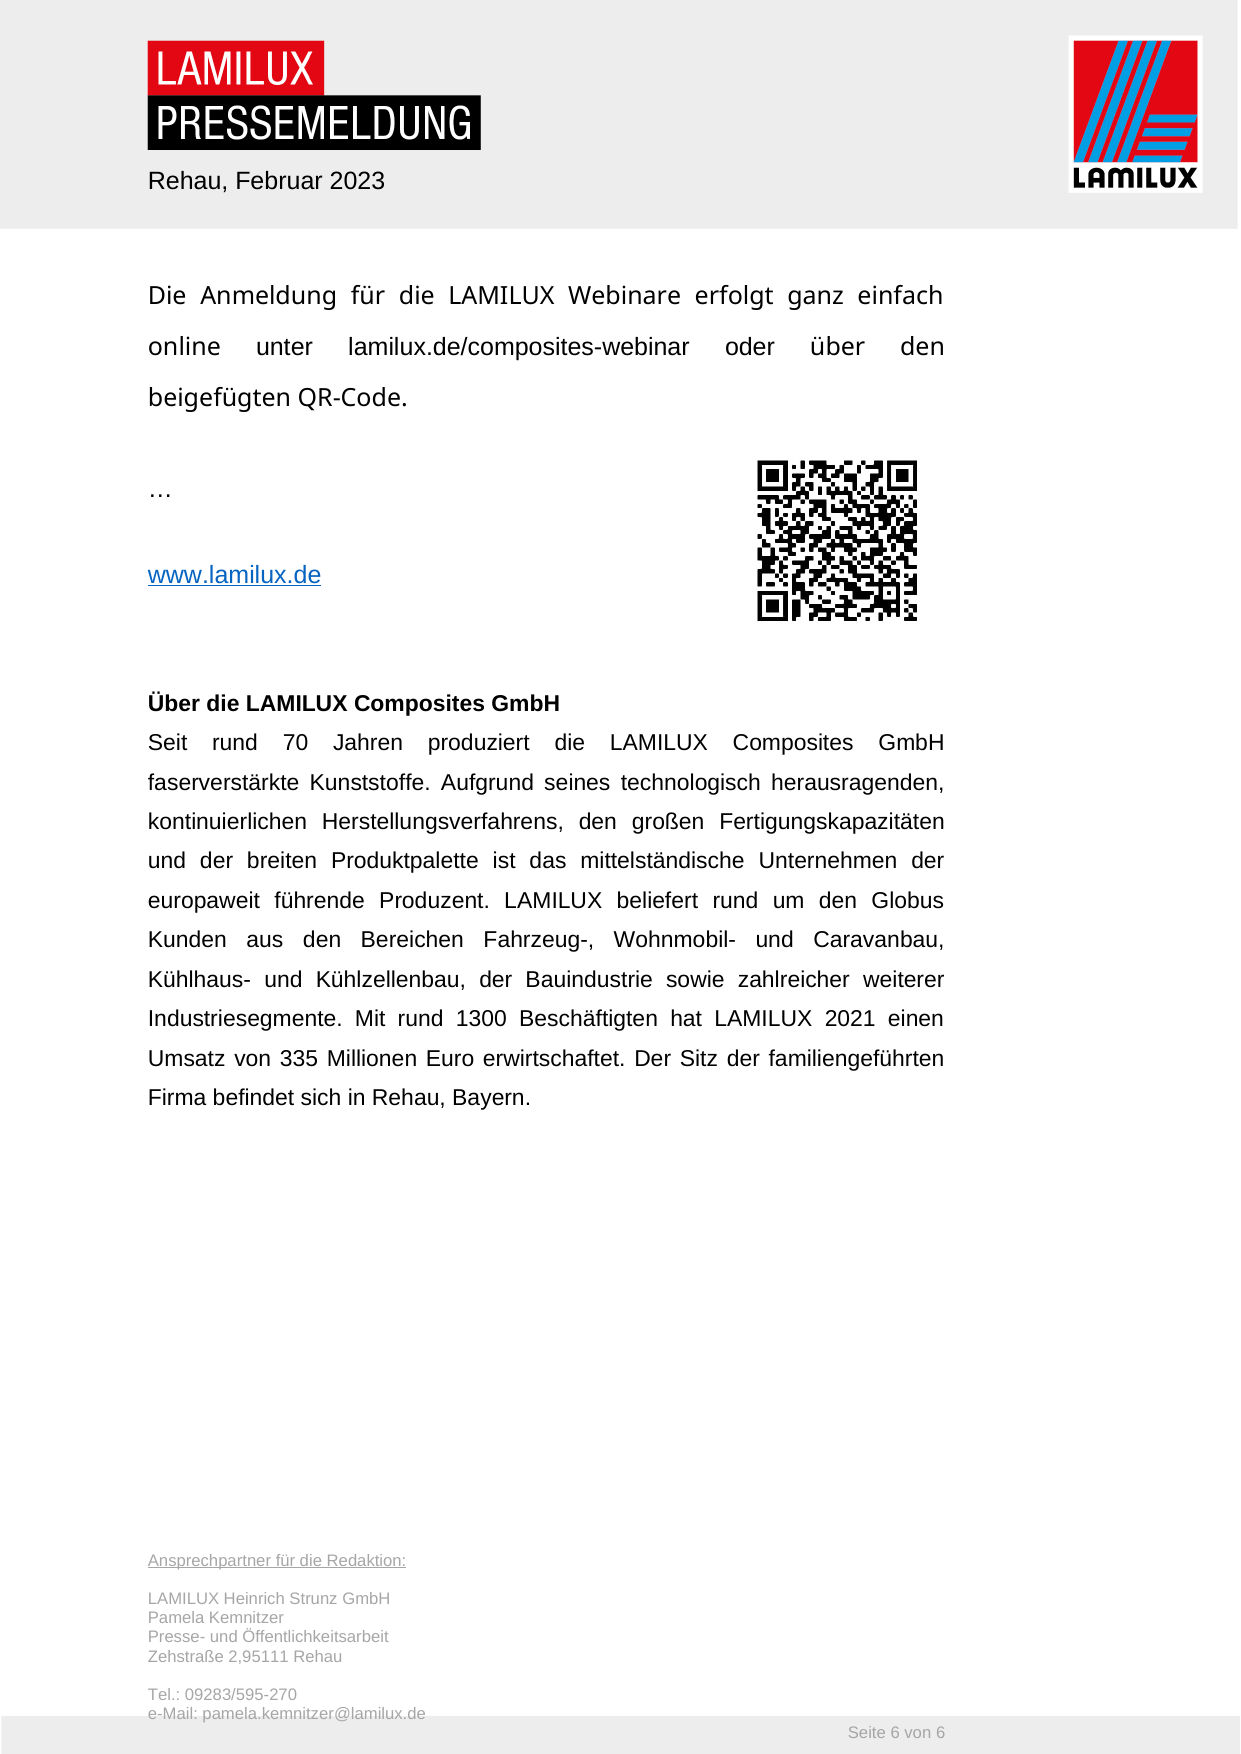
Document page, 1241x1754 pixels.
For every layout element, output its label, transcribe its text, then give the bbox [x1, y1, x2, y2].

text Über die LAMILUX Composites GmbH [148, 689, 945, 716]
picture [0, 0, 1238, 229]
text www.lamilux.de [148, 560, 729, 589]
text Seit rund 70 Jahren produziert die LAMILUX Composites GmbH faserverstärkte Kunststoffe. Aufgrund seines technologisch herausragenden, kontinuierlichen Herstellungsverfahrens, den großen Fertigungskapazitäten und der breiten Produktpalette ist das mittelständische Unternehmen der europaweit führende Produzent. LAMILUX beliefert rund um den Globus Kunden aus den Bereichen Fahrzeug-, Wohnmobil- und Caravanbau, Kühlhaus- und Kühlzellenbau, der Bauindustrie sowie zahlreicher weiterer Industriesegmente. Mit rund 1300 Beschäftigten hat LAMILUX 2021 einen Umsatz von 335 Millionen Euro erwirtschaftet. Der Sitz der familiengeführten Firma befindet sich in Rehau, Bayern. [148, 729, 945, 1111]
text Die Anmeldung für die LAMILUX Webinare erfolgt ganz einfach online unter lamilux.de/composites-webinar oder über den beigefügten QR-Code. [148, 278, 945, 414]
picture [1, 1716, 1241, 1754]
picture [729, 432, 942, 645]
text … [148, 474, 729, 503]
